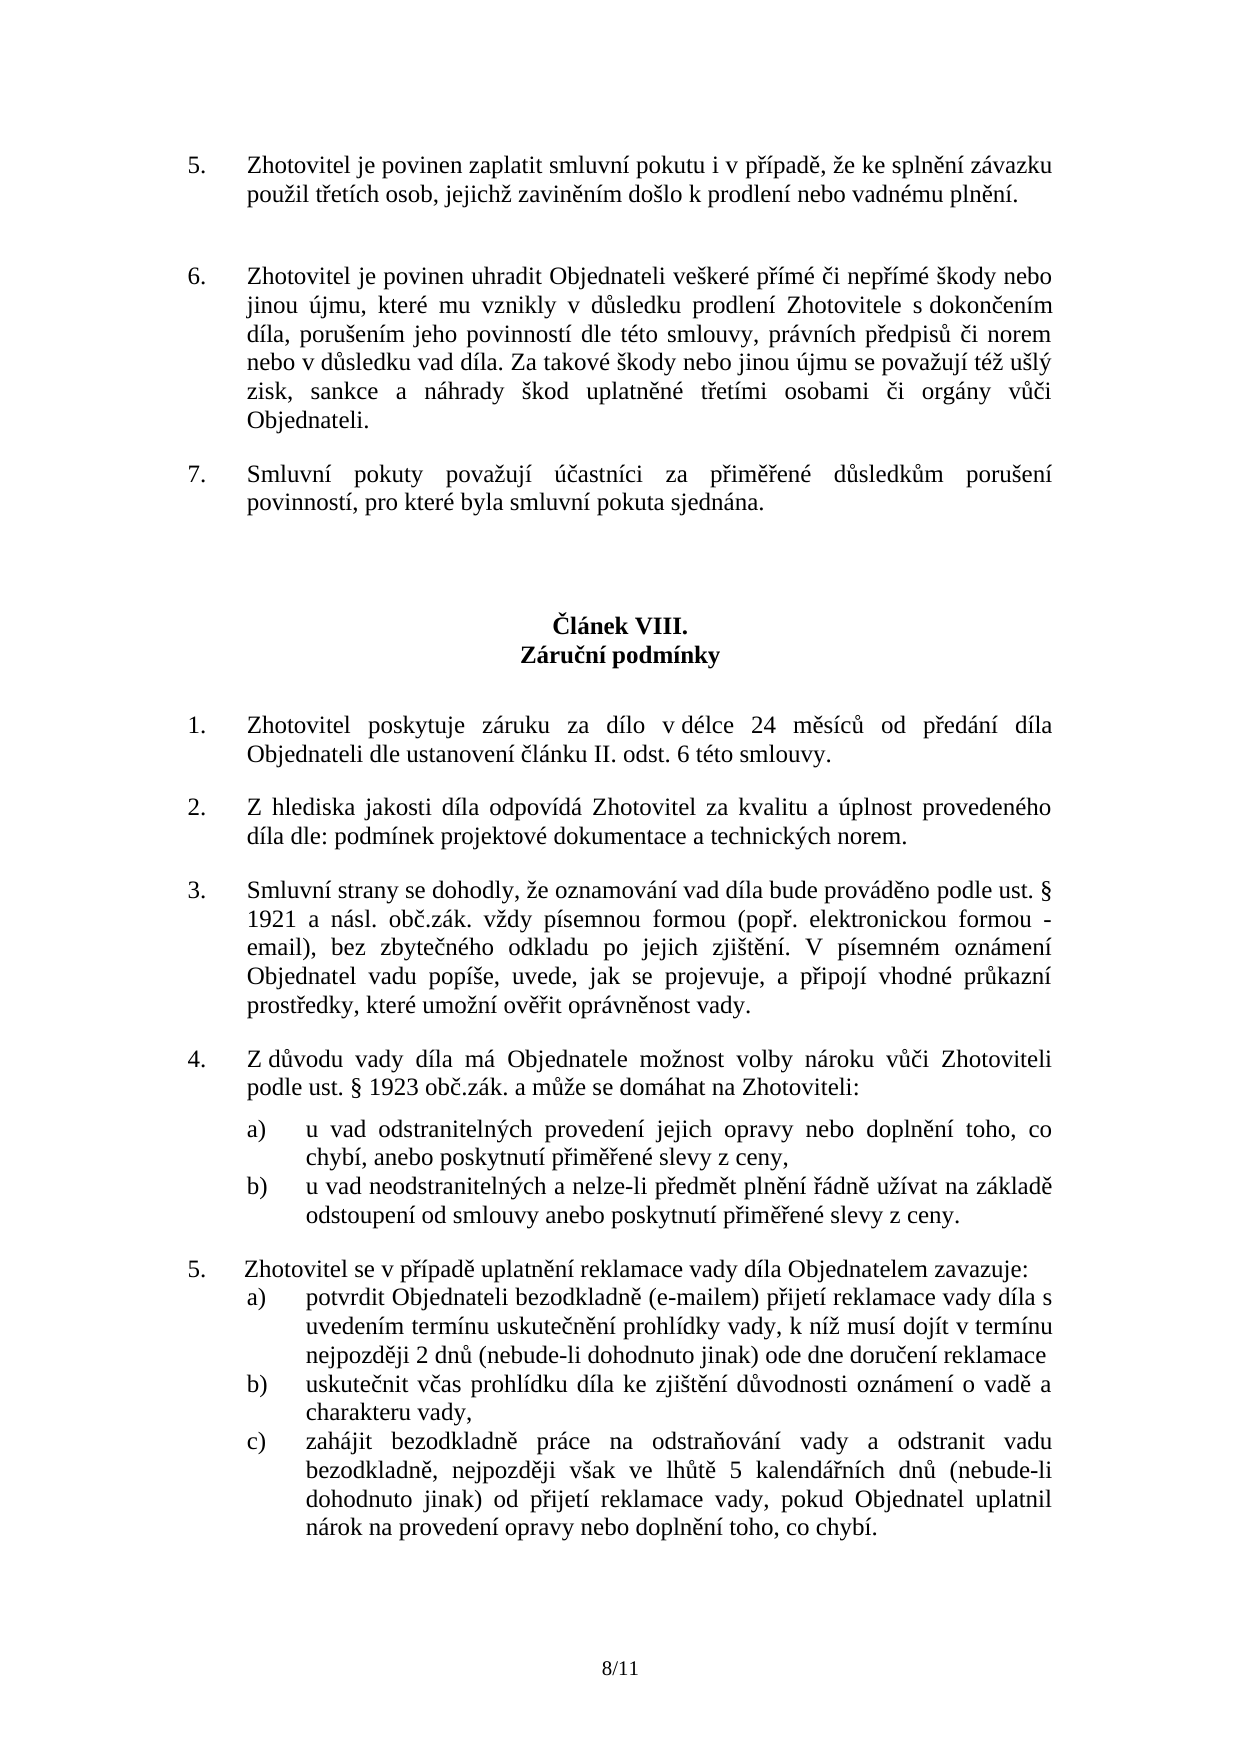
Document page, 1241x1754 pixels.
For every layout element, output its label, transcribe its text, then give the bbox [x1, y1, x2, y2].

list Z hlediska jakosti díla odpovídá Zhotovitel za kvalitu a úplnost provedeného díla dle: podmínek projektové dokumentace a technických norem. [187, 792, 1053, 850]
list Smluvní pokuty považují účastníci za přiměřené důsledkům porušení povinností, pro které byla smluvní pokuta sjednána. [187, 459, 1053, 516]
text Článek VIII. [187, 611, 1053, 640]
text a) potvrdit Objednateli bezodkladně (e-mailem) přijetí reklamace vady díla s uvedením termínu uskutečnění prohlídky vady, k níž musí dojít v termínu nejpozději 2 dnů (nebude-li dohodnuto jinak) ode dne doručení reklamace [247, 1282, 1053, 1369]
text c) zahájit bezodkladně práce na odstraňování vady a odstranit vadu bezodkladně, nejpozději však ve lhůtě 5 kalendářních dnů (nebude-li dohodnuto jinak) od přijetí reklamace vady, pokud Objednatel uplatnil nárok na provedení opravy nebo doplnění toho, co chybí. [247, 1426, 1053, 1541]
list u vad odstranitelných provedení jejich opravy nebo doplnění toho, co chybí, anebo poskytnutí přiměřené slevy z ceny, [247, 1114, 1053, 1171]
list u vad neodstranitelných a nelze-li předmět plnění řádně užívat na základě odstoupení od smlouvy anebo poskytnutí přiměřené slevy z ceny. [247, 1171, 1053, 1229]
text b) uskutečnit včas prohlídku díla ke zjištění důvodnosti oznámení o vadě a charakteru vady, [247, 1369, 1053, 1426]
list Smluvní strany se dohodly, že oznamování vad díla bude prováděno podle ust. § 1921 a násl. obč.zák. vždy písemnou formou (popř. elektronickou formou - email), bez zbytečného odkladu po jejich zjištění. V písemném oznámení Objednatel vadu popíše, uvede, jak se projevuje, a připojí vhodné průkazní prostředky, které umožní ověřit oprávněnost vady. [187, 875, 1053, 1019]
list Zhotovitel poskytuje záruku za dílo v délce 24 měsíců od předání díla Objednateli dle ustanovení článku II. odst. 6 této smlouvy. [187, 710, 1053, 767]
text Záruční podmínky [187, 640, 1053, 669]
text 5. Zhotovitel se v případě uplatnění reklamace vady díla Objednatelem zavazuje: [187, 1254, 1053, 1282]
list Z důvodu vady díla má Objednatele možnost volby nároku vůči Zhotoviteli podle ust. § 1923 obč.zák. a může se domáhat na Zhotoviteli: [187, 1044, 1053, 1101]
list Zhotovitel je povinen uhradit Objednateli veškeré přímé či nepřímé škody nebo jinou újmu, které mu vznikly v důsledku prodlení Zhotovitele s dokončením díla, porušením jeho povinností dle této smlouvy, právních předpisů či norem nebo v důsledku vad díla. Za takové škody nebo jinou újmu se považují též ušlý zisk, sankce a náhrady škod uplatněné třetími osobami či orgány vůči Objednateli. [187, 261, 1053, 434]
list Zhotovitel je povinen zaplatit smluvní pokutu i v případě, že ke splnění závazku použil třetích osob, jejichž zaviněním došlo k prodlení nebo vadnému plnění. [187, 150, 1053, 207]
